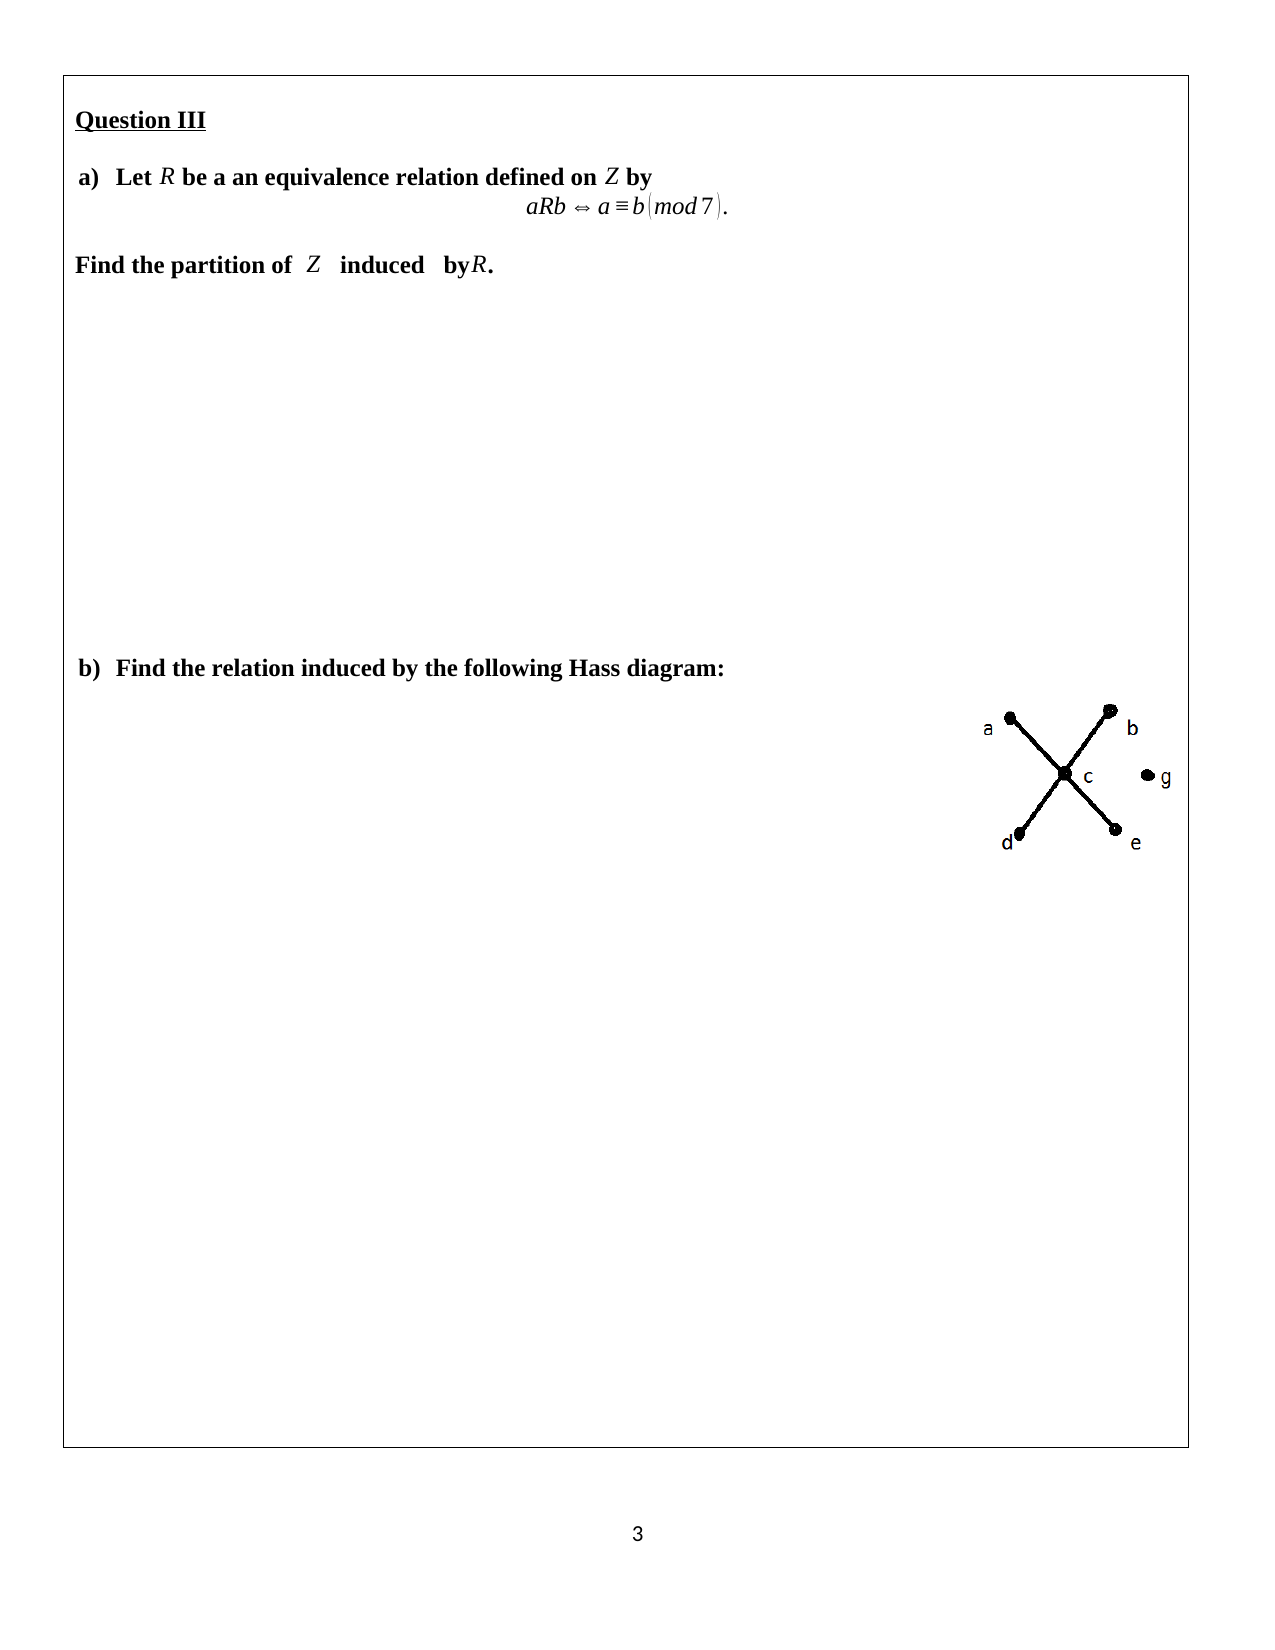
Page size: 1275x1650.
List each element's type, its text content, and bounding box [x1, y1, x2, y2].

table_cell Question III Let be a an equivalence relation defined on by Find the partition of induced by. Find the relation induced by the following Hass diagram: [64, 76, 1188, 1447]
picture [977, 681, 1178, 873]
